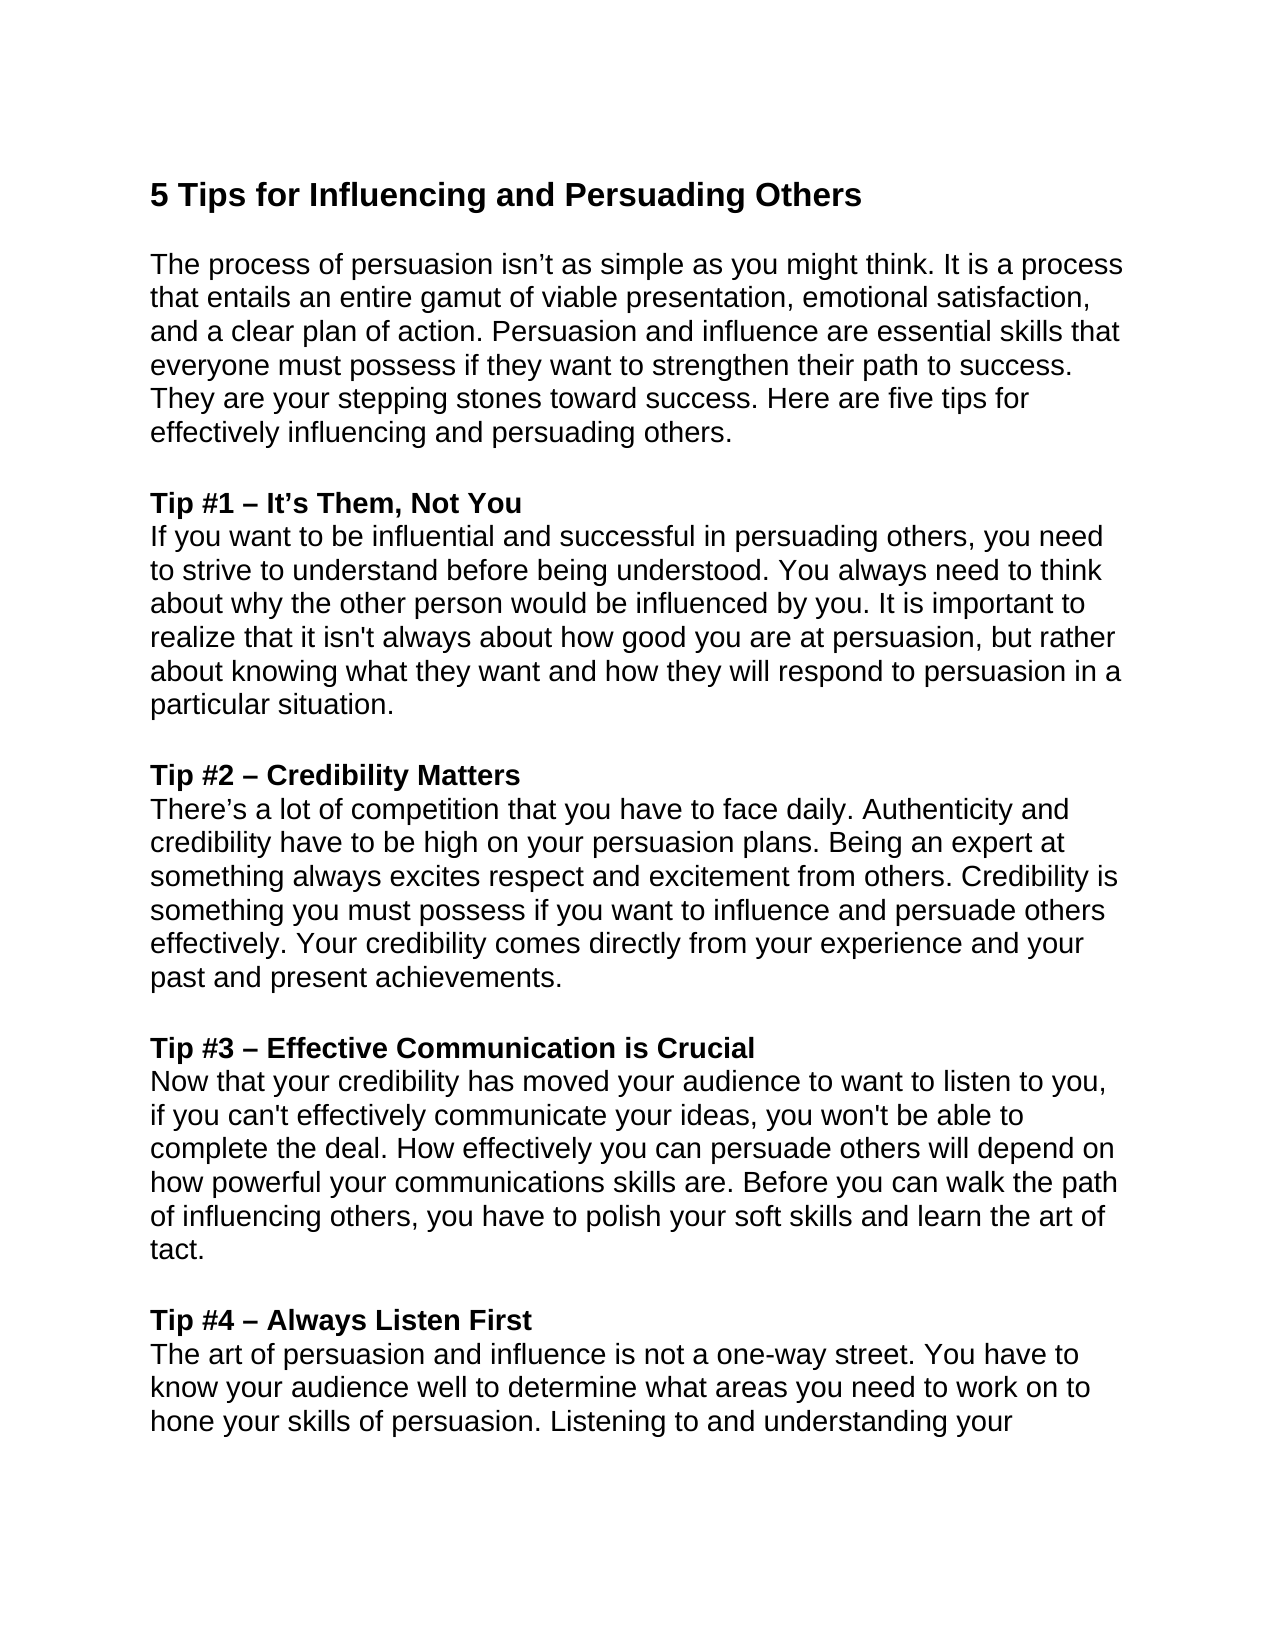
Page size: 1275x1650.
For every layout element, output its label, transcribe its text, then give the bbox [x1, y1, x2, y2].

text Now that your credibility has moved your audience to want to listen to you, if you can't effectively communicate your ideas, you won't be able to complete the deal. How effectively you can persuade others will depend on how powerful your communications skills are. Before you can walk the path of influencing others, you have to polish your soft skills and learn the art of tact. [150, 1064, 1125, 1266]
text There’s a lot of competition that you have to face daily. Authenticity and credibility have to be high on your persuasion plans. Being an expert at something always excites respect and excitement from others. Credibility is something you must possess if you want to influence and persuade others effectively. Your credibility comes directly from your experience and your past and present achievements. [150, 792, 1125, 993]
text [150, 1337, 1125, 1438]
subtitle Tip #2 – Credibility Matters [150, 758, 1125, 792]
text The process of persuasion isn’t as simple as you might think. It is a process that entails an entire gamut of viable presentation, emotional satisfaction, and a clear plan of action. Persuasion and influence are essential skills that everyone must possess if they want to strengthen their path to success. They are your stepping stones toward success. Here are five tips for effectively influencing and persuading others. [150, 247, 1125, 448]
subtitle Tip #3 – Effective Communication is Crucial [150, 1031, 1125, 1064]
subtitle 5 Tips for Influencing and Persuading Others [150, 175, 1125, 213]
subtitle Tip #1 – It’s Them, Not You [150, 486, 1125, 519]
subtitle Tip #4 – Always Listen First [150, 1303, 1125, 1337]
text If you want to be influential and successful in persuading others, you need to strive to understand before being understood. You always need to think about why the other person would be influenced by you. It is important to realize that it isn't always about how good you are at persuasion, but rather about knowing what they want and how they will respond to persuasion in a particular situation. [150, 519, 1125, 721]
